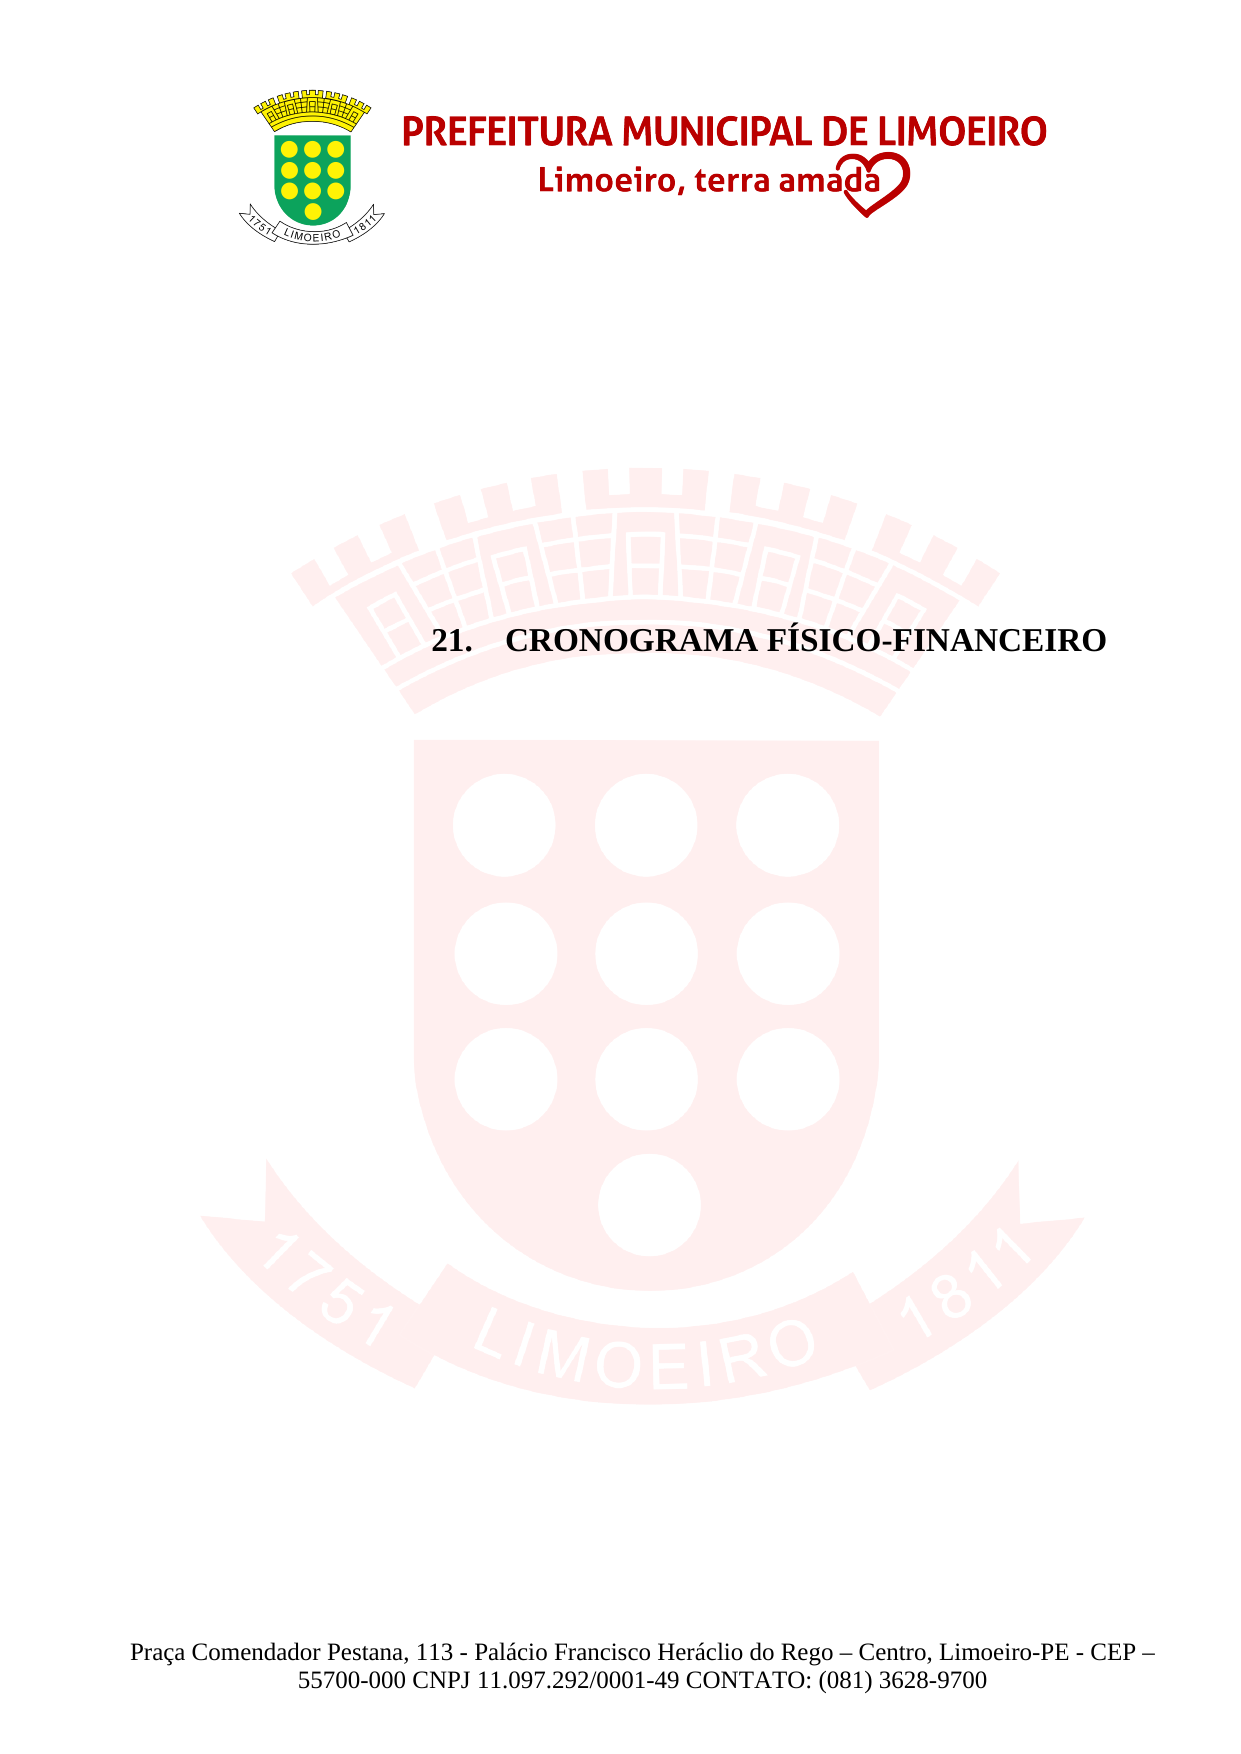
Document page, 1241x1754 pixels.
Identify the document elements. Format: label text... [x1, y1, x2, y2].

list CRONOGRAMA FÍSICO-FINANCEIRO [177, 621, 1107, 659]
picture [238, 89, 1047, 245]
